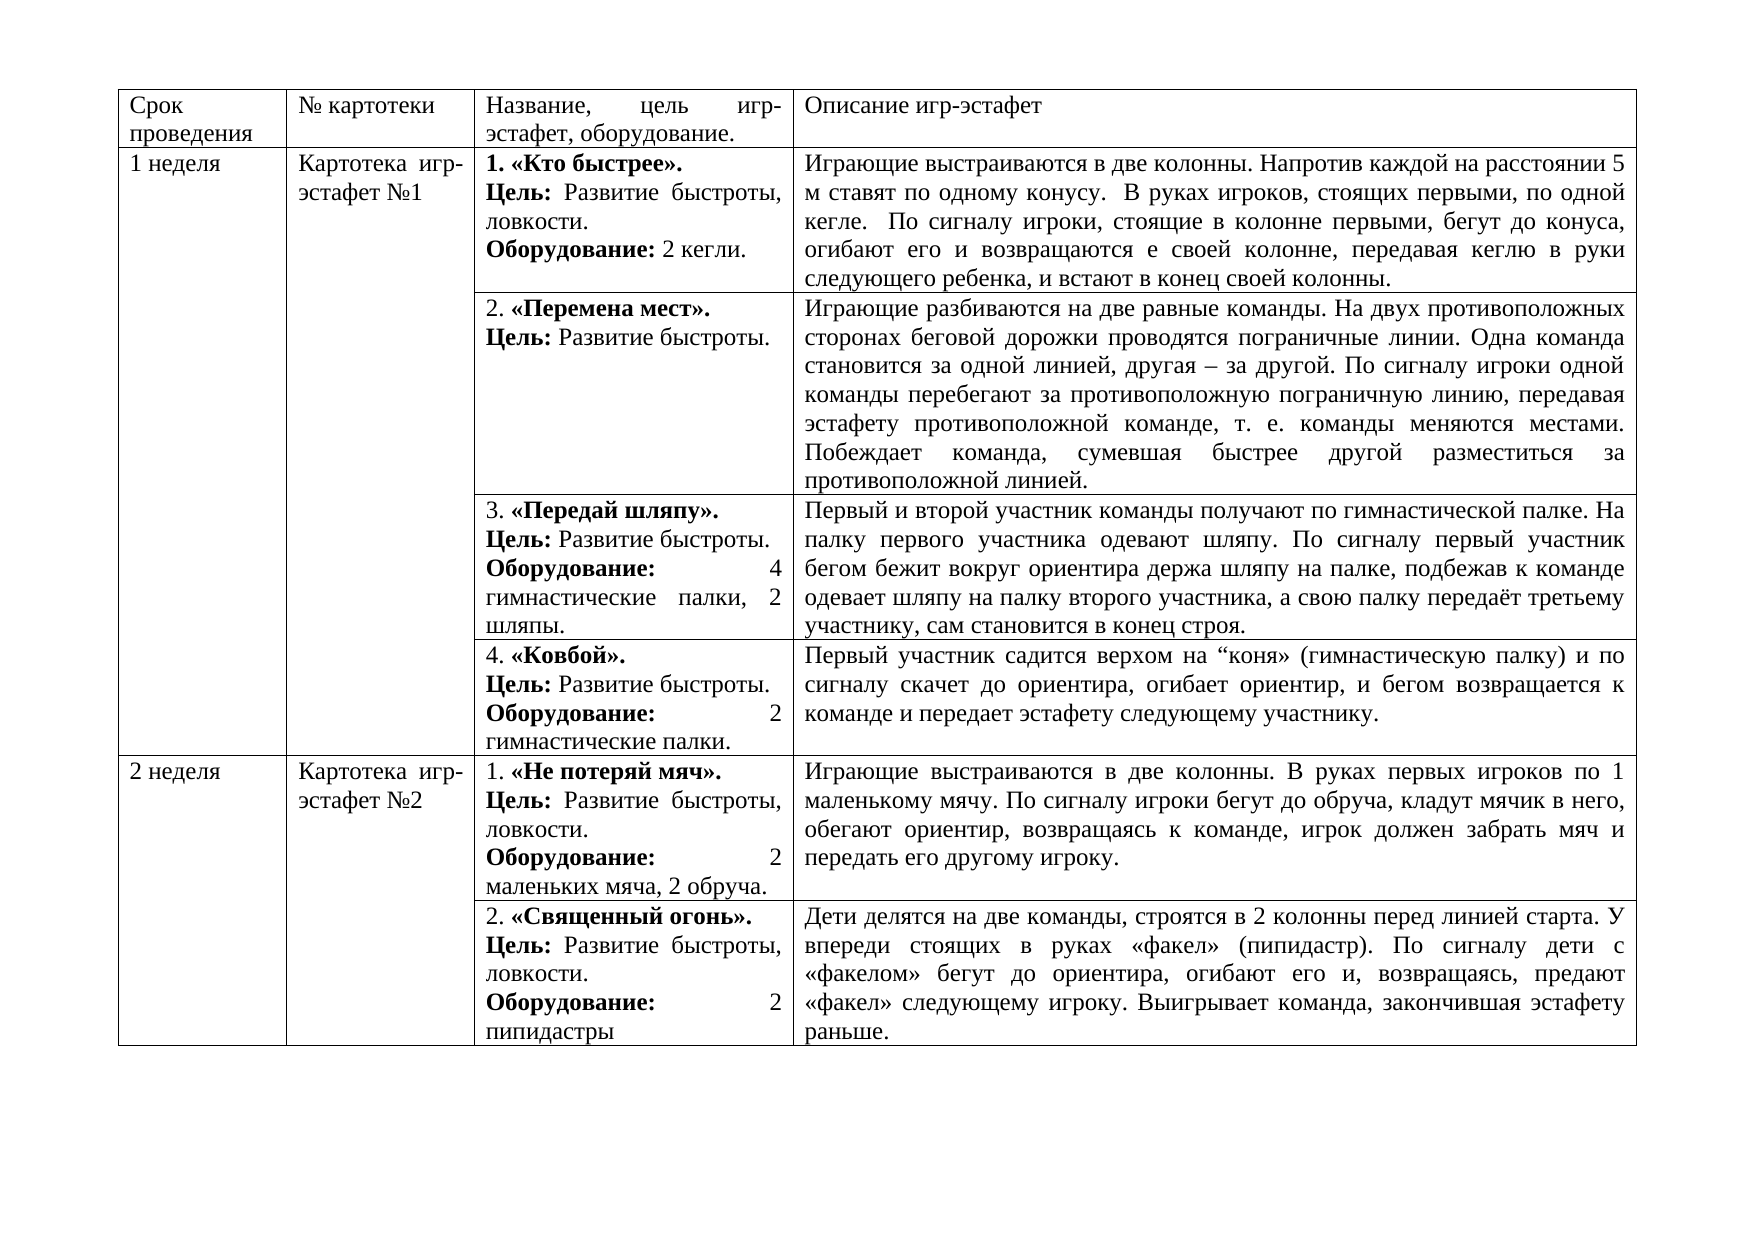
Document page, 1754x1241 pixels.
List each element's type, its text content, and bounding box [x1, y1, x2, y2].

table_header № картотеки [287, 90, 474, 147]
table_cell Играющие разбиваются на две равные команды. На двух противоположных сторонах беговой дорожки проводятся пограничные линии. Одна команда становится за одной линией, другая – за другой. По сигналу игроки одной команды перебегают за противоположную пограничную линию, передавая эстафету противоположной команде, т. е. команды меняются местами. Побеждает команда, сумевшая быстрее другой разместиться за противоположной линией. [794, 293, 1636, 494]
table_header Срок проведения [119, 90, 286, 147]
table_cell Дети делятся на две команды, строятся в 2 колонны перед линией старта. У впереди стоящих в руках «факел» (пипидастр). По сигналу дети с «факелом» бегут до ориентира, огибают его и, возвращаясь, предают «факел» следующему игроку. Выигрывает команда, закончившая эстафету раньше. [794, 901, 1636, 1045]
table_cell 1. «Не потеряй мяч». Цель: Развитие быстроты, ловкости. Оборудование: 2 маленьких мяча, 2 обруча. [475, 756, 793, 900]
table_cell Первый и второй участник команды получают по гимнастической палке. На палку первого участника одевают шляпу. По сигналу первый участник бегом бежит вокруг ориентира держа шляпу на палке, подбежав к команде одевает шляпу на палку второго участника, а свою палку передаёт третьему участнику, сам становится в конец строя. [794, 495, 1636, 639]
table_cell 2. «Священный огонь». Цель: Развитие быстроты, ловкости. Оборудование: 2 пипидастры [475, 901, 793, 1045]
table_cell 1 неделя [119, 148, 286, 755]
table_header Описание игр-эстафет [794, 90, 1636, 147]
table_cell 4. «Ковбой». Цель: Развитие быстроты. Оборудование: 2 гимнастические палки. [475, 640, 793, 755]
table_cell Картотека игр-эстафет №1 [287, 148, 474, 755]
table_cell 2 неделя [119, 756, 286, 1045]
table_cell Картотека игр-эстафет №2 [287, 756, 474, 1045]
table_cell 3. «Передай шляпу». Цель: Развитие быстроты. Оборудование: 4 гимнастические палки, 2 шляпы. [475, 495, 793, 639]
table_cell Играющие выстраиваются в две колонны. Напротив каждой на расстоянии 5 м ставят по одному конусу. В руках игроков, стоящих первыми, по одной кегле. По сигналу игроки, стоящие в колонне первыми, бегут до конуса, огибают его и возвращаются е своей колонне, передавая кеглю в руки следующего ребенка, и встают в конец своей колонны. [794, 148, 1636, 292]
table_header Название, цель игр-эстафет, оборудование. [475, 90, 793, 147]
table_cell Первый участник садится верхом на “коня» (гимнастическую палку) и по сигналу скачет до ориентира, огибает ориентир, и бегом возвращается к команде и передает эстафету следующему участнику. [794, 640, 1636, 755]
table_cell 2. «Перемена мест». Цель: Развитие быстроты. [475, 293, 793, 494]
table_cell 1. «Кто быстрее». Цель: Развитие быстроты, ловкости. Оборудование: 2 кегли. [475, 148, 793, 292]
table_cell Играющие выстраиваются в две колонны. В руках первых игроков по 1 маленькому мячу. По сигналу игроки бегут до обруча, кладут мячик в него, обегают ориентир, возвращаясь к команде, игрок должен забрать мяч и передать его другому игроку. [794, 756, 1636, 900]
